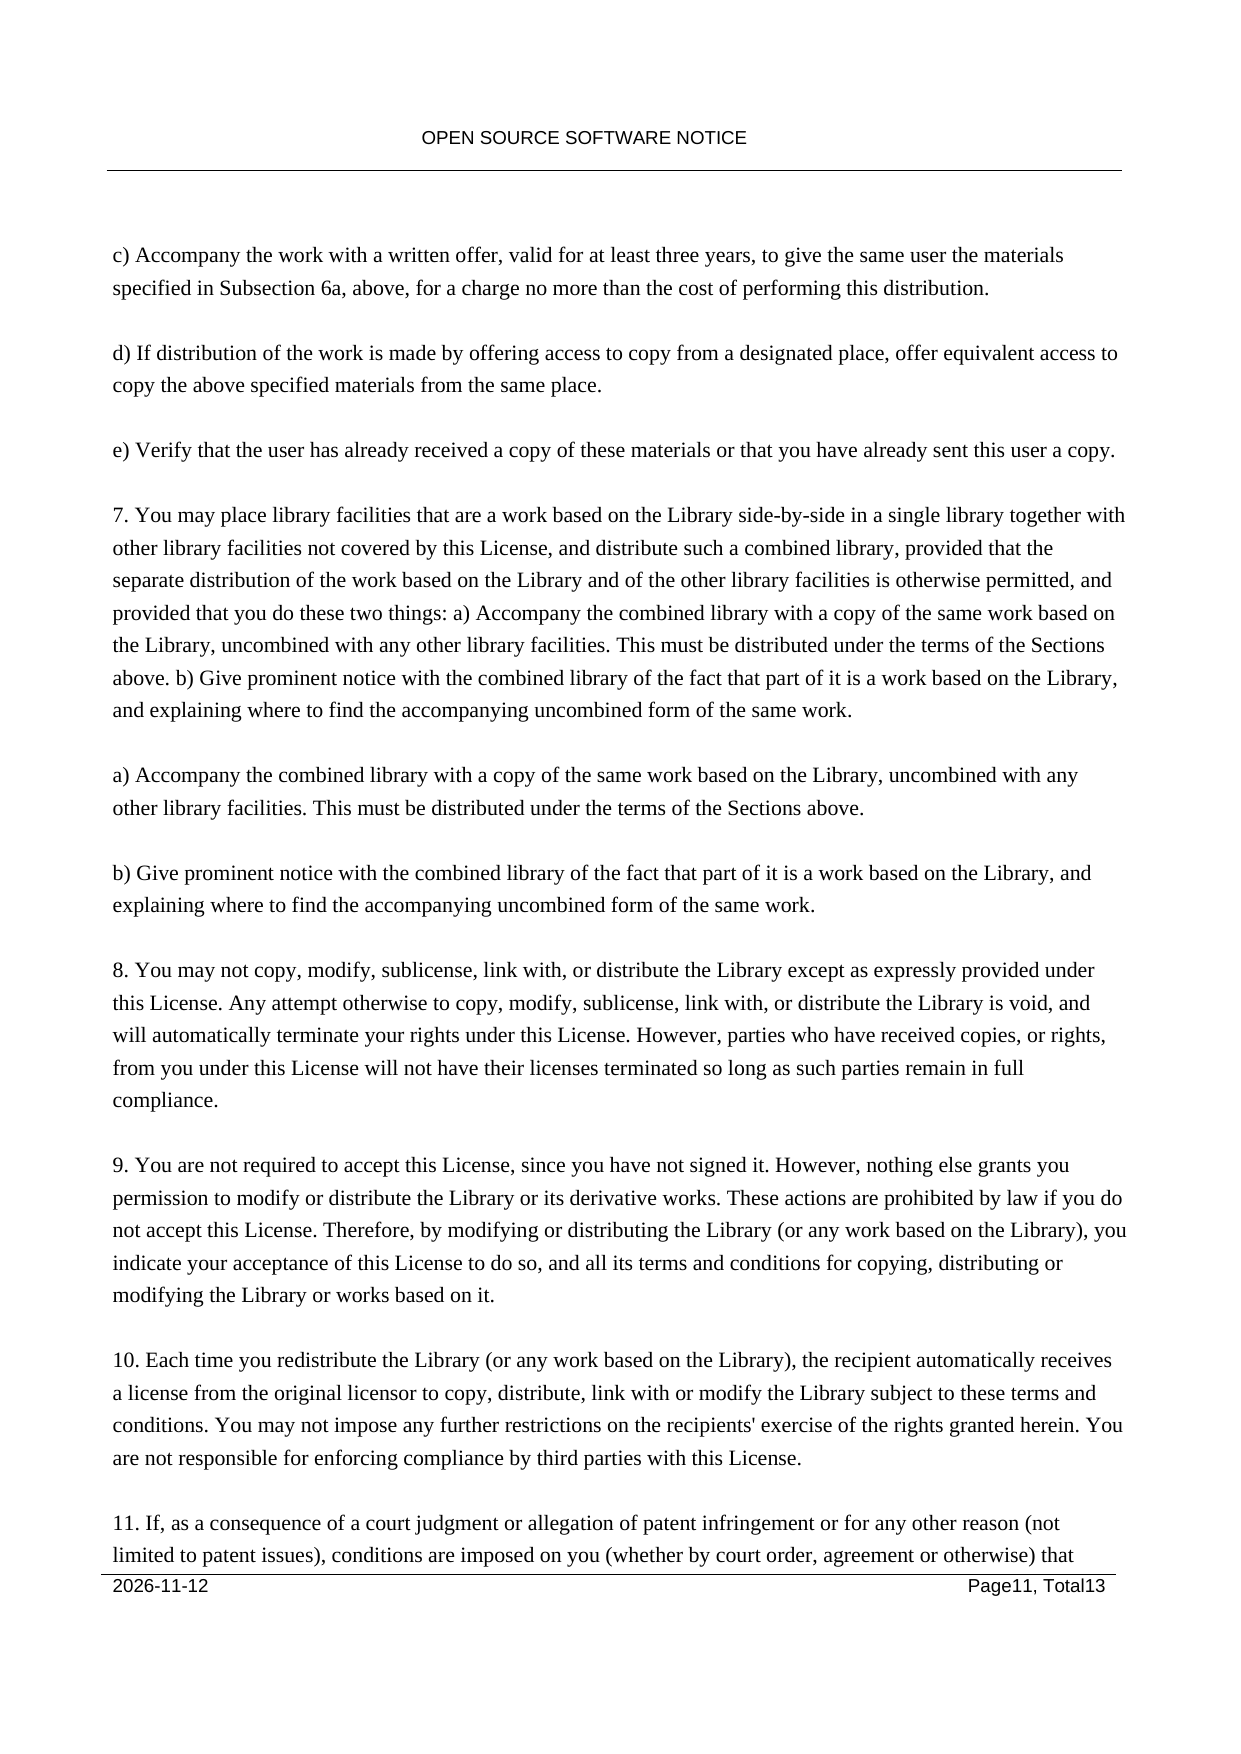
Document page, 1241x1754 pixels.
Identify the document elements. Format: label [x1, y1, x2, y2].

text [112, 206, 1128, 1571]
